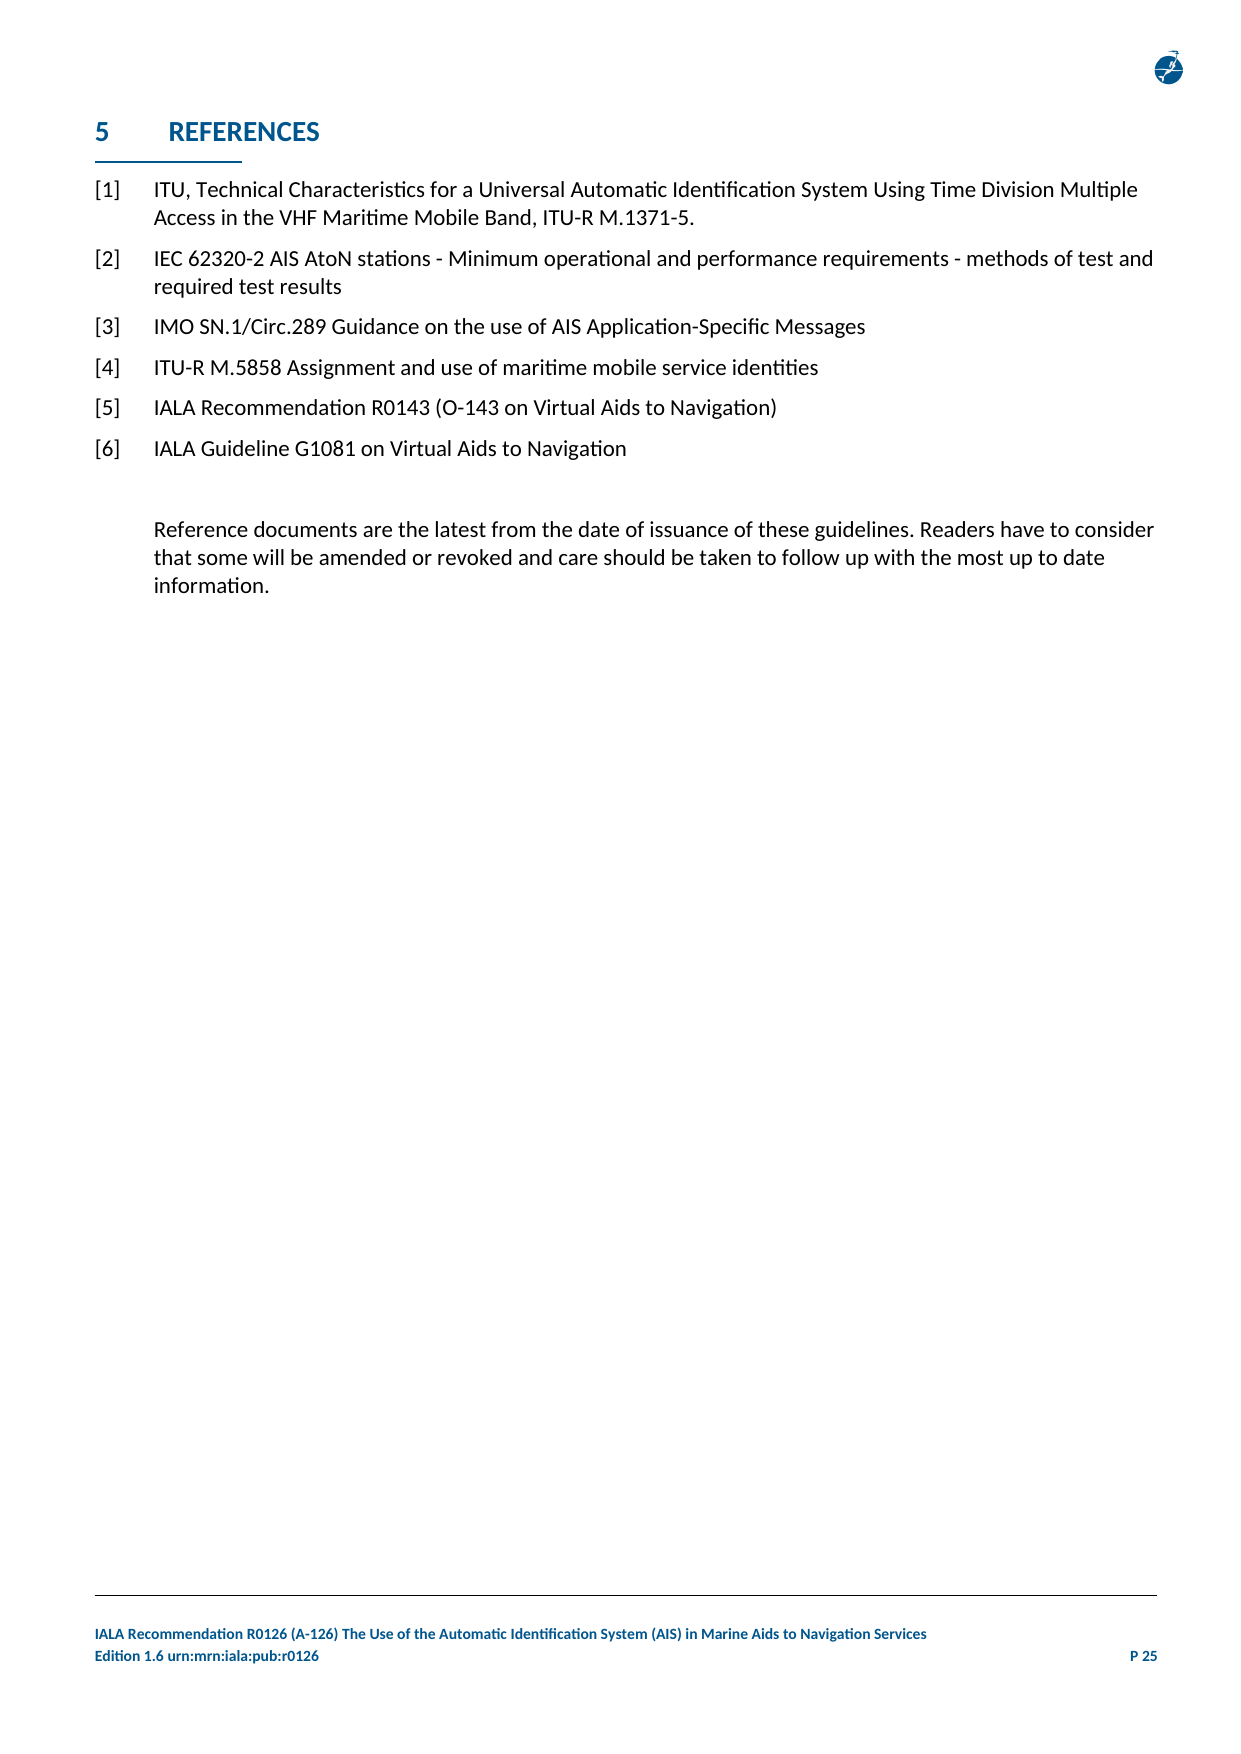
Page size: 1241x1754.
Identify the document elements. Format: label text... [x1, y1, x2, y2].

subtitle References [94, 113, 1157, 149]
list ITU, Technical Characteristics for a Universal Automatic Identification System Using Time Division Multiple Access in the VHF Maritime Mobile Band, ITU-R M.1371-5. [94, 175, 1157, 231]
text Reference documents are the latest from the date of issuance of these guidelines. Readers have to consider that some will be amended or revoked and care should be taken to follow up with the most up to date information. [153, 515, 1157, 599]
picture [1123, 0, 1241, 119]
list IALA Guideline G1081 on Virtual Aids to Navigation [94, 434, 1157, 462]
list ITU-R M.5858 Assignment and use of maritime mobile service identities [94, 353, 1157, 381]
list IEC 62320-2 AIS AtoN stations - Minimum operational and performance requirements - methods of test and required test results [94, 244, 1157, 300]
list IALA Recommendation R0143 (O-143 on Virtual Aids to Navigation) [94, 393, 1157, 421]
list IMO SN.1/Circ.289 Guidance on the use of AIS Application-Specific Messages [94, 312, 1157, 340]
